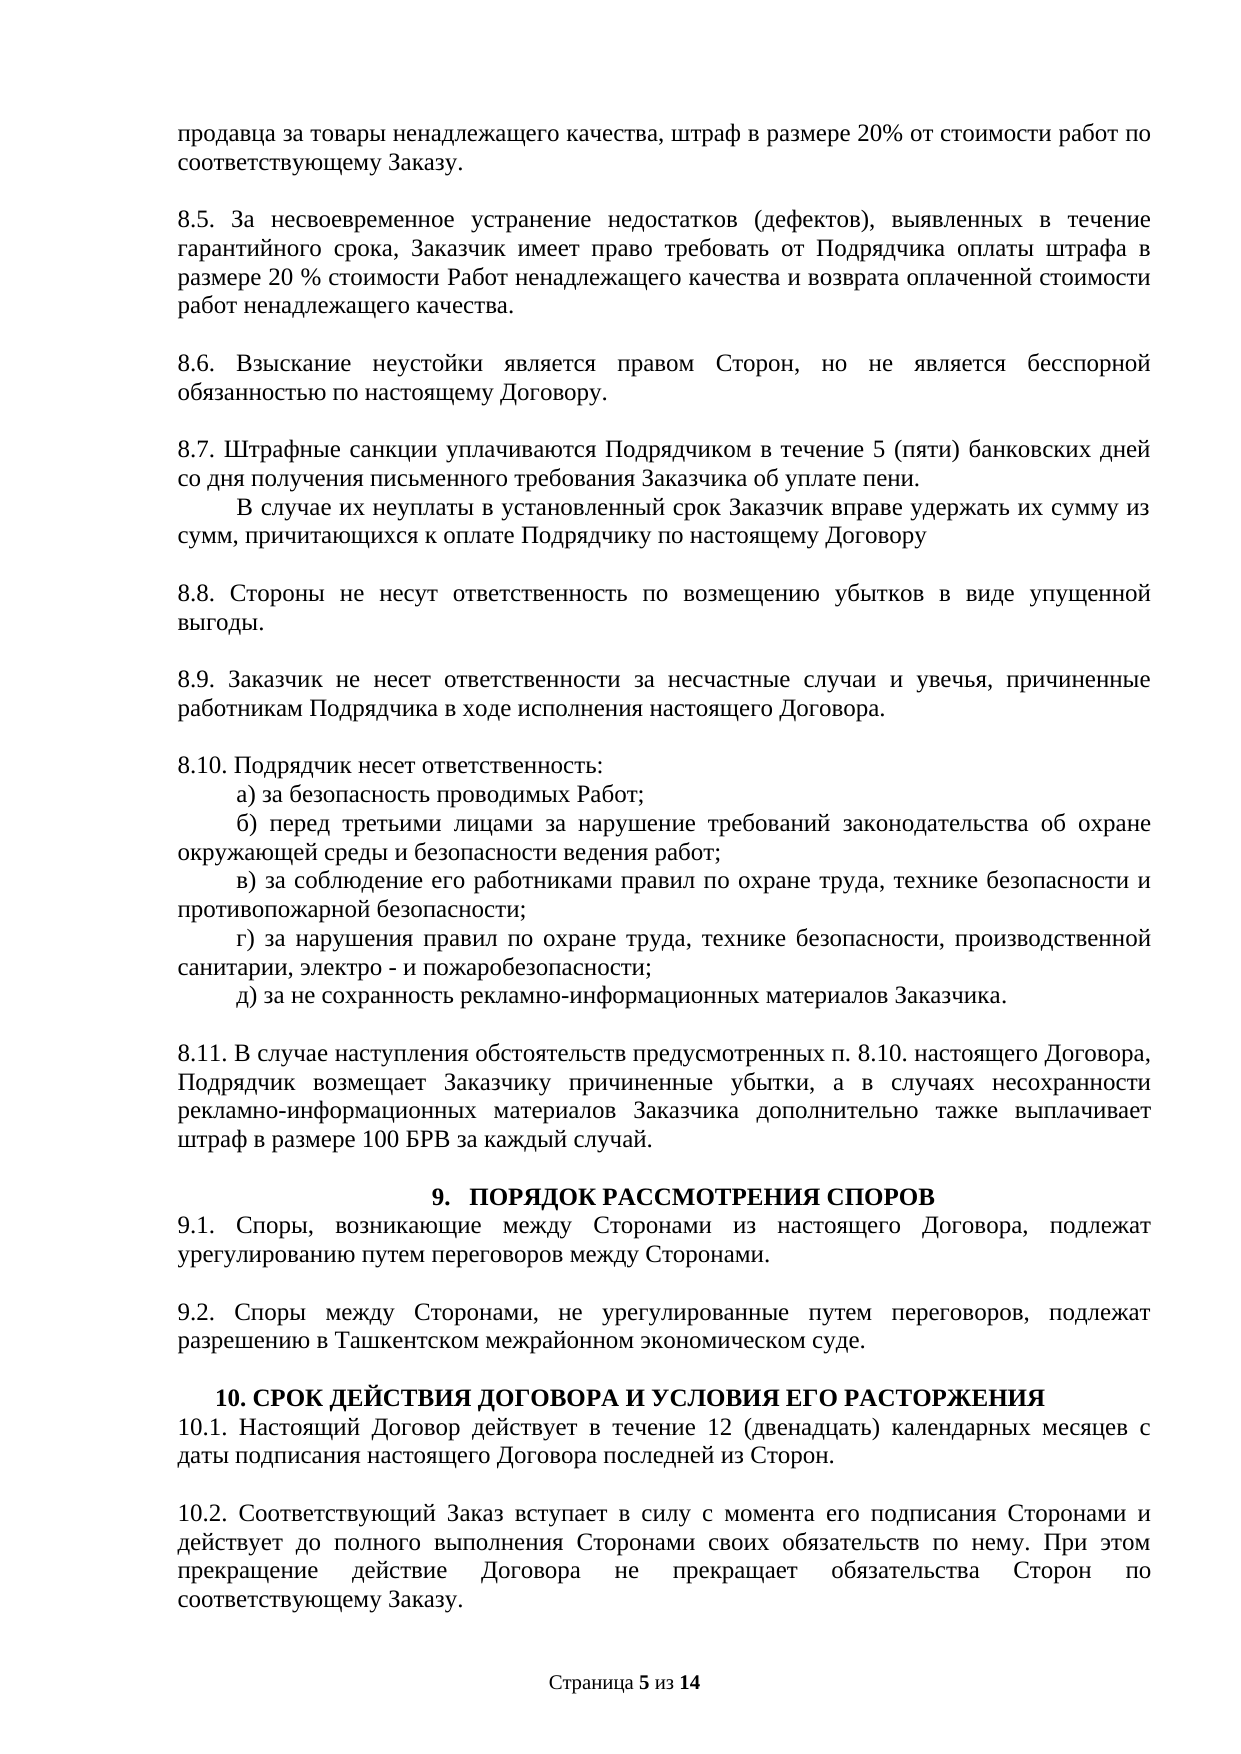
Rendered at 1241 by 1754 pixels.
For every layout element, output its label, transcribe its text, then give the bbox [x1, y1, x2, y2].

text 8.11. В случае наступления обстоятельств предусмотренных п. 8.10. настоящего Договора, Подрядчик возмещает Заказчику причиненные убытки, а в случаях несохранности рекламно-информационных материалов Заказчика дополнительно тажке выплачивает штраф в размере 100 БРВ за каждый случай. [177, 1038, 1152, 1153]
text 10.2. Соответствующий Заказ вступает в силу с момента его подписания Сторонами и действует до полного выполнения Сторонами своих обязательств по нему. При этом прекращение действие Договора не прекращает обязательства Сторон по соответствующему Заказу. [177, 1498, 1152, 1613]
text 8.6. Взыскание неустойки является правом Сторон, но не является бесспорной обязанностью по настоящему Договору. [177, 348, 1152, 406]
text д) за не сохранность рекламно-информационных материалов Заказчика. [177, 981, 1152, 1009]
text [177, 118, 1152, 176]
text б) перед третьими лицами за нарушение требований законодательства об охране окружающей среды и безопасности ведения работ; [177, 808, 1152, 866]
text 8.8. Стороны не несут ответственность по возмещению убытков в виде упущенной выгоды. [177, 578, 1152, 636]
list СРОК ДЕЙСТВИЯ ДОГОВОРА И УСЛОВИЯ ЕГО РАСТОРЖЕНИЯ [215, 1383, 1152, 1412]
text в) за соблюдение его работниками правил по охране труда, технике безопасности и противопожарной безопасности; [177, 866, 1152, 923]
list ПОРЯДОК РАССМОТРЕНИЯ СПОРОВ [215, 1182, 1152, 1211]
text 10.1. Настоящий Договор действует в течение 12 (двенадцать) календарных месяцев с даты подписания настоящего Договора последней из Сторон. [177, 1412, 1152, 1469]
text 8.10. Подрядчик несет ответственность: [74, 751, 1152, 779]
text 9.1. Споры, возникающие между Сторонами из настоящего Договора, подлежат урегулированию путем переговоров между Сторонами. [177, 1211, 1152, 1268]
text г) за нарушения правил по охране труда, технике безопасности, производственной санитарии, электро - и пожаробезопасности; [177, 923, 1152, 981]
text В случае их неуплаты в установленный срок Заказчик вправе удержать их сумму из сумм, причитающихся к оплате Подрядчику по настоящему Договору [177, 492, 1152, 549]
text 8.5. За несвоевременное устранение недостатков (дефектов), выявленных в течение гарантийного срока, Заказчик имеет право требовать от Подрядчика оплаты штрафа в размере 20 % стоимости Работ ненадлежащего качества и возврата оплаченной стоимости работ ненадлежащего качества. [177, 204, 1152, 319]
text а) за безопасность проводимых Работ; [74, 779, 1152, 808]
text 8.7. Штрафные санкции уплачиваются Подрядчиком в течение 5 (пяти) банковских дней со дня получения письменного требования Заказчика об уплате пени. [177, 434, 1152, 492]
text 9.2. Споры между Сторонами, не урегулированные путем переговоров, подлежат разрешению в Ташкентском межрайонном экономическом суде. [177, 1297, 1152, 1354]
text 8.9. Заказчик не несет ответственности за несчастные случаи и увечья, причиненные работникам Подрядчика в ходе исполнения настоящего Договора. [177, 664, 1152, 722]
